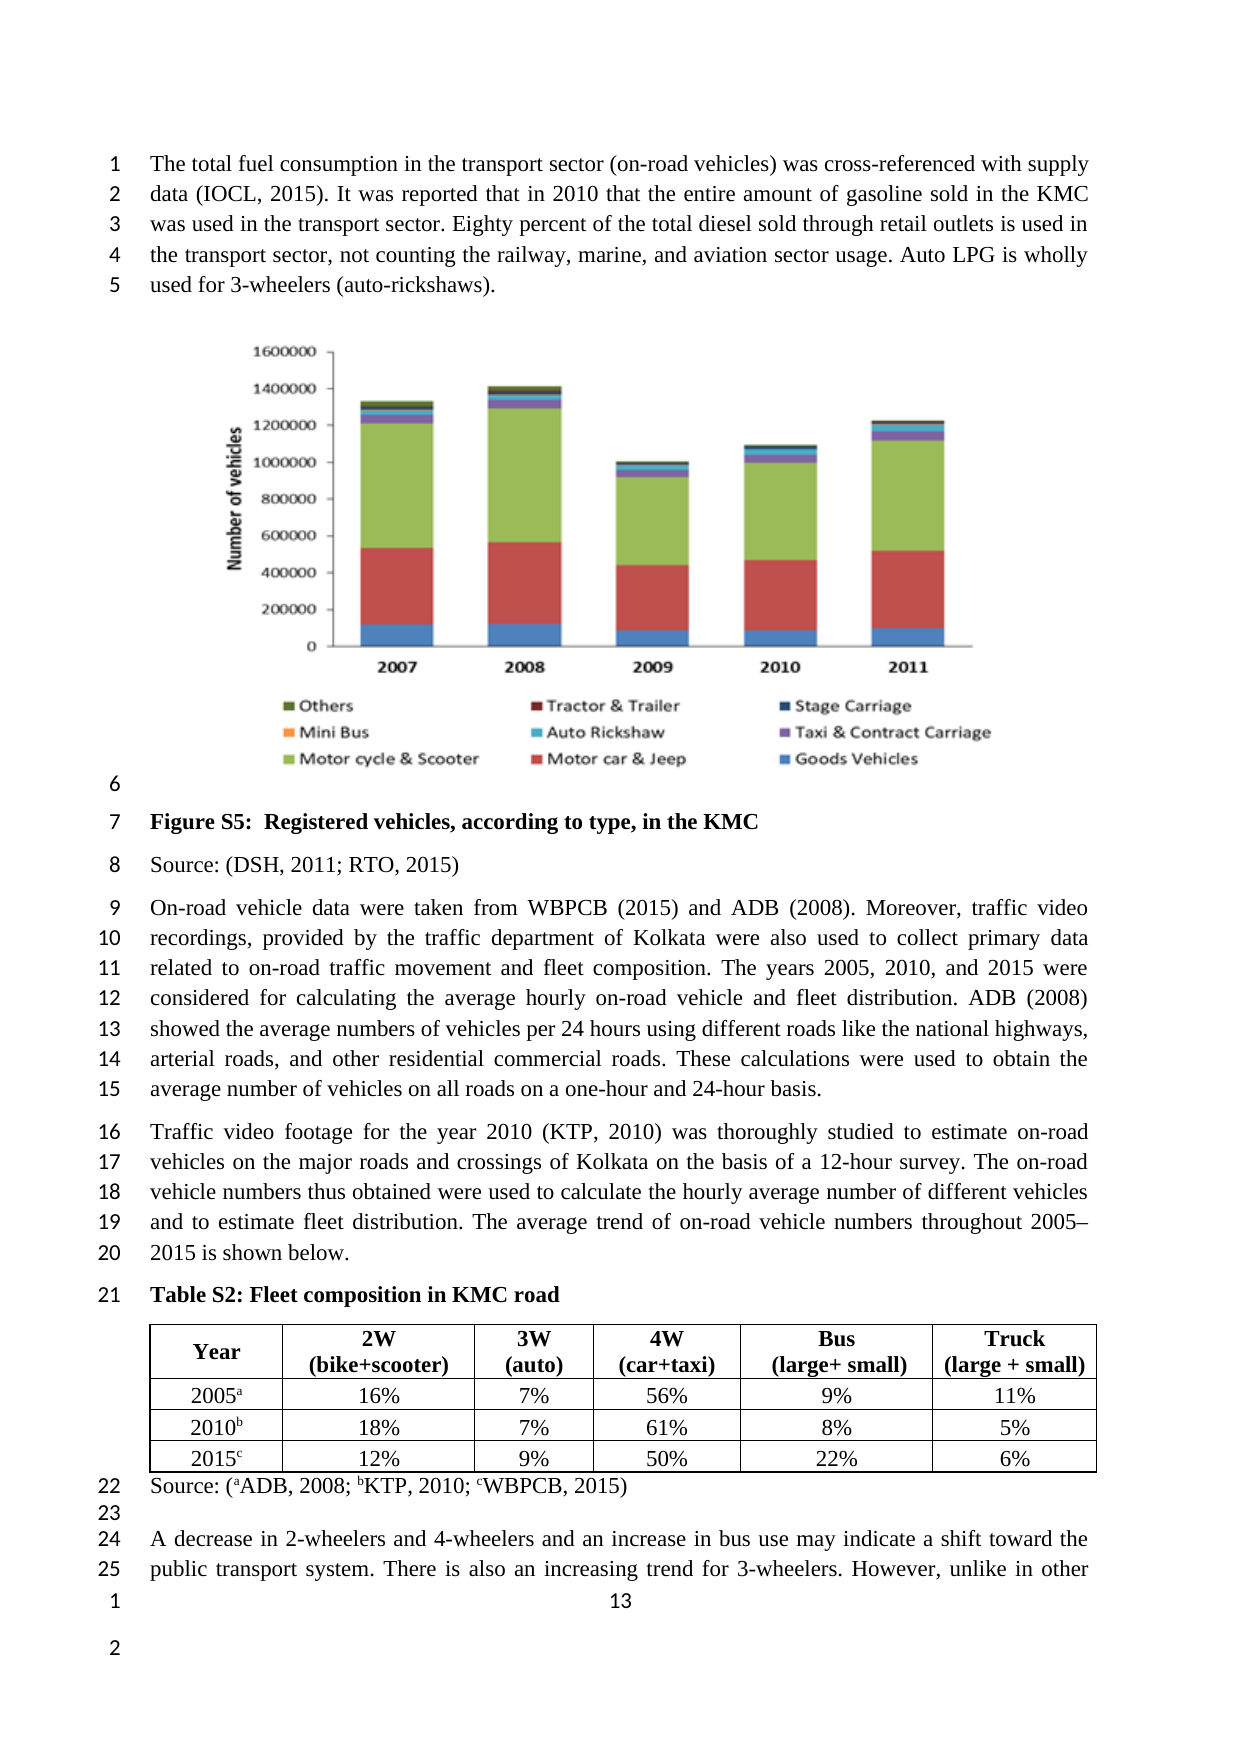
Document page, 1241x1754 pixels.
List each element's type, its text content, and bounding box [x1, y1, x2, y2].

text Source: (aADB, 2008; bKTP, 2010; cWBPCB, 2015) [150, 1473, 1090, 1499]
table_cell 22% [741, 1441, 932, 1471]
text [150, 1525, 1090, 1582]
table_header Truck (large + small) [933, 1325, 1096, 1378]
table_cell 50% [594, 1441, 740, 1471]
table_cell 6% [933, 1441, 1096, 1471]
text On-road vehicle data were taken from WBPCB (2015) and ADB (2008). Moreover, traffic video recordings, provided by the traffic department of Kolkata were also used to collect primary data related to on-road traffic movement and fleet composition. The years 2005, 2010, and 2015 were considered for calculating the average hourly on-road vehicle and fleet distribution. ADB (2008) showed the average numbers of vehicles per 24 hours using different roads like the national highways, arterial roads, and other residential commercial roads. These calculations were used to obtain the average number of vehicles on all roads on a one-hour and 24-hour basis. [150, 894, 1090, 1101]
table_header Bus (large+ small) [741, 1325, 932, 1378]
table_cell 16% [283, 1379, 474, 1409]
table_cell 7% [475, 1379, 593, 1409]
table_cell 12% [283, 1441, 474, 1471]
table_header 2W (bike+scooter) [283, 1325, 474, 1378]
table_cell 7% [475, 1410, 593, 1440]
table_cell 5% [933, 1410, 1096, 1440]
table_cell 8% [741, 1410, 932, 1440]
table_header Year [151, 1325, 282, 1378]
text Source: (DSH, 2011; RTO, 2015) [150, 851, 1090, 877]
table_cell 56% [594, 1379, 740, 1409]
table_cell 61% [594, 1410, 740, 1440]
table_cell 2005a [151, 1379, 282, 1409]
text Figure S5: Registered vehicles, according to type, in the KMC [150, 808, 1090, 835]
table_cell 9% [475, 1441, 593, 1471]
table_cell 18% [283, 1410, 474, 1440]
text Table S2: Fleet composition in KMC road [150, 1281, 1090, 1308]
table_cell 2015c [151, 1441, 282, 1471]
picture [220, 313, 1020, 792]
table_header 3W (auto) [475, 1325, 593, 1378]
text The total fuel consumption in the transport sector (on-road vehicles) was cross-referenced with supply data (IOCL, 2015). It was reported that in 2010 that the entire amount of gasoline sold in the KMC was used in the transport sector. Eighty percent of the total diesel sold through retail outlets is used in the transport sector, not counting the railway, marine, and aviation sector usage. Auto LPG is wholly used for 3-wheelers (auto-rickshaws). [150, 150, 1090, 297]
table_cell 9% [741, 1379, 932, 1409]
table_cell 11% [933, 1379, 1096, 1409]
table_cell 2010b [151, 1410, 282, 1440]
text Traffic video footage for the year 2010 (KTP, 2010) was thoroughly studied to estimate on-road vehicles on the major roads and crossings of Kolkata on the basis of a 12-hour survey. The on-road vehicle numbers thus obtained were used to calculate the hourly average number of different vehicles and to estimate fleet distribution. The average trend of on-road vehicle numbers throughout 2005–2015 is shown below. [150, 1118, 1090, 1265]
table_header 4W (car+taxi) [594, 1325, 740, 1378]
